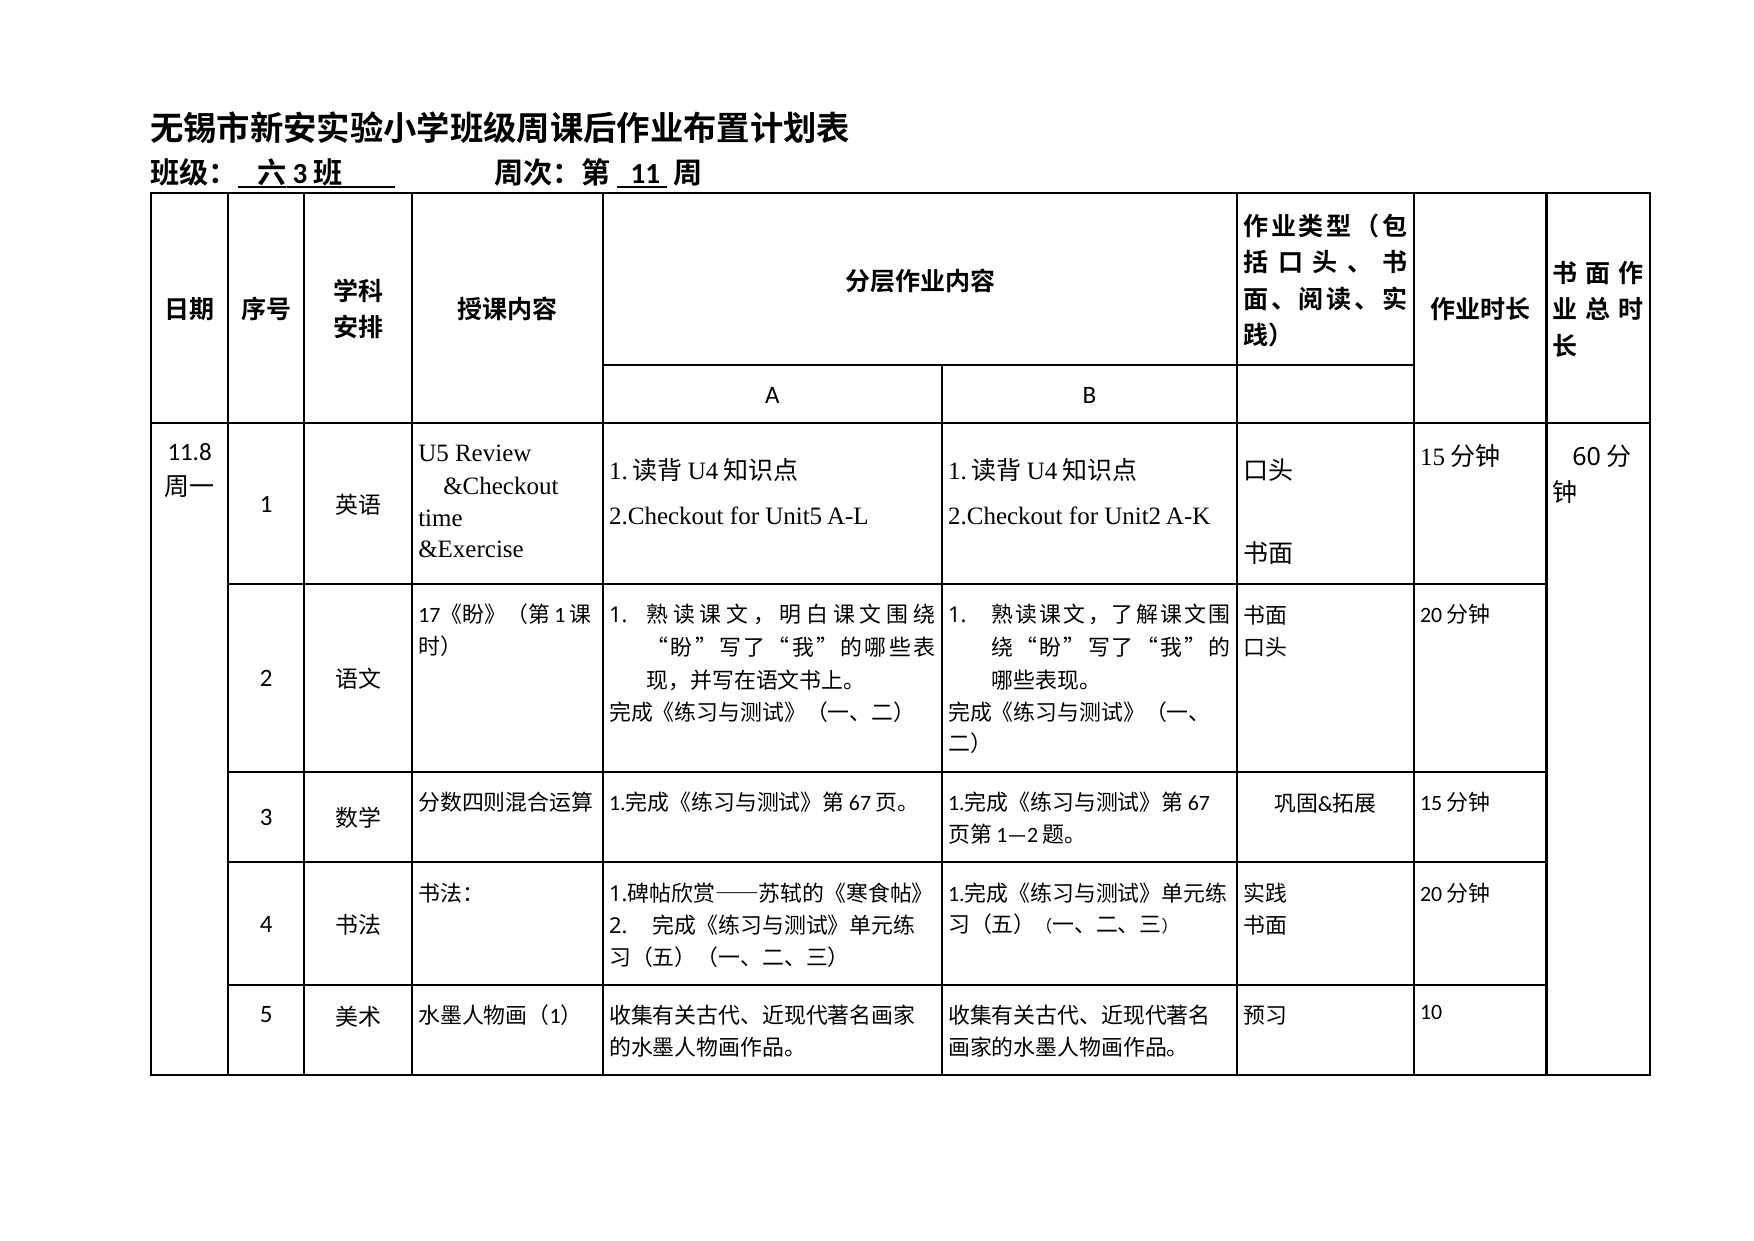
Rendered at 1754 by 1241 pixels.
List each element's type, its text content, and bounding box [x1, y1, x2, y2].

text 班级： 六3班 周次：第 11 周 [150, 150, 1604, 192]
table_cell 实践 书面 [1238, 863, 1413, 984]
table_cell 美术 [305, 986, 411, 1074]
table_cell 4 [229, 863, 303, 984]
table_cell 预习 [1238, 986, 1413, 1074]
table_cell 数学 [305, 773, 411, 861]
table_header 日期 [152, 194, 227, 422]
table_cell 20分钟 [1415, 863, 1545, 984]
table_cell 1.完成《练习与测试》单元练习（五）（一、二、三） [943, 863, 1236, 984]
table_cell 熟读课文，明白课文围绕“盼”写了“我”的哪些表现，并写在语文书上。 完成《练习与测试》（一、二） [604, 585, 941, 771]
table_cell 熟读课文，了解课文围绕“盼”写了“我”的哪些表现。 完成《练习与测试》（一、二） [943, 585, 1236, 771]
table_header 序号 [229, 194, 303, 422]
table_cell 巩固&拓展 [1238, 773, 1413, 861]
table_cell 1.碑帖欣赏——苏轼的《寒食帖》 2. 完成《练习与测试》单元练习（五）（一、二、三） [604, 863, 941, 984]
text 无锡市新安实验小学班级周课后作业布置计划表 [150, 102, 1604, 150]
table_cell 1.完成《练习与测试》第67页第1—2题。 [943, 773, 1236, 861]
table_cell 书面 口头 [1238, 585, 1413, 771]
table_cell U5 Review &Checkout time &Exercise [413, 424, 602, 583]
table_cell 17《盼》（第1课时） [413, 585, 602, 771]
table_cell 1.完成《练习与测试》第67页。 [604, 773, 941, 861]
table_cell 11.8周一 [152, 424, 227, 1074]
table_cell 语文 [305, 585, 411, 771]
table_cell 2 [229, 585, 303, 771]
table_header 授课内容 [413, 194, 602, 422]
table_cell 1. 读背U4知识点 2.Checkout for Unit2 A-K [943, 424, 1236, 583]
table_cell 5 [229, 986, 303, 1074]
table_cell 10 [1415, 986, 1545, 1074]
table_cell 水墨人物画（1） [413, 986, 602, 1074]
table_cell 1 [229, 424, 303, 583]
table_cell A [604, 366, 941, 422]
table_cell 1. 读背U4知识点 2.Checkout for Unit5 A-L [604, 424, 941, 583]
table_cell 60分钟 [1548, 424, 1649, 1074]
table_cell 口头 书面 [1238, 424, 1413, 583]
table_cell 英语 [305, 424, 411, 583]
table_cell B [943, 366, 1236, 422]
table_header 作业时长 [1415, 194, 1545, 422]
table_header 分层作业内容 [604, 194, 1236, 364]
table_cell 15分钟 [1415, 773, 1545, 861]
table_cell 书法 [305, 863, 411, 984]
table_cell 收集有关古代、近现代著名画家的水墨人物画作品。 [604, 986, 941, 1074]
table_cell 15分钟 [1415, 424, 1545, 583]
table_cell [1238, 366, 1413, 422]
table_header 书面作业总时长 [1548, 194, 1649, 422]
table_cell 20分钟 [1415, 585, 1545, 771]
table_cell 书法： [413, 863, 602, 984]
table_header 作业类型（包括口头、书面、阅读、实践） [1238, 194, 1413, 364]
table_cell 3 [229, 773, 303, 861]
table_cell 分数四则混合运算 [413, 773, 602, 861]
table_cell 收集有关古代、近现代著名画家的水墨人物画作品。 [943, 986, 1236, 1074]
table_header 学科 安排 [305, 194, 411, 422]
